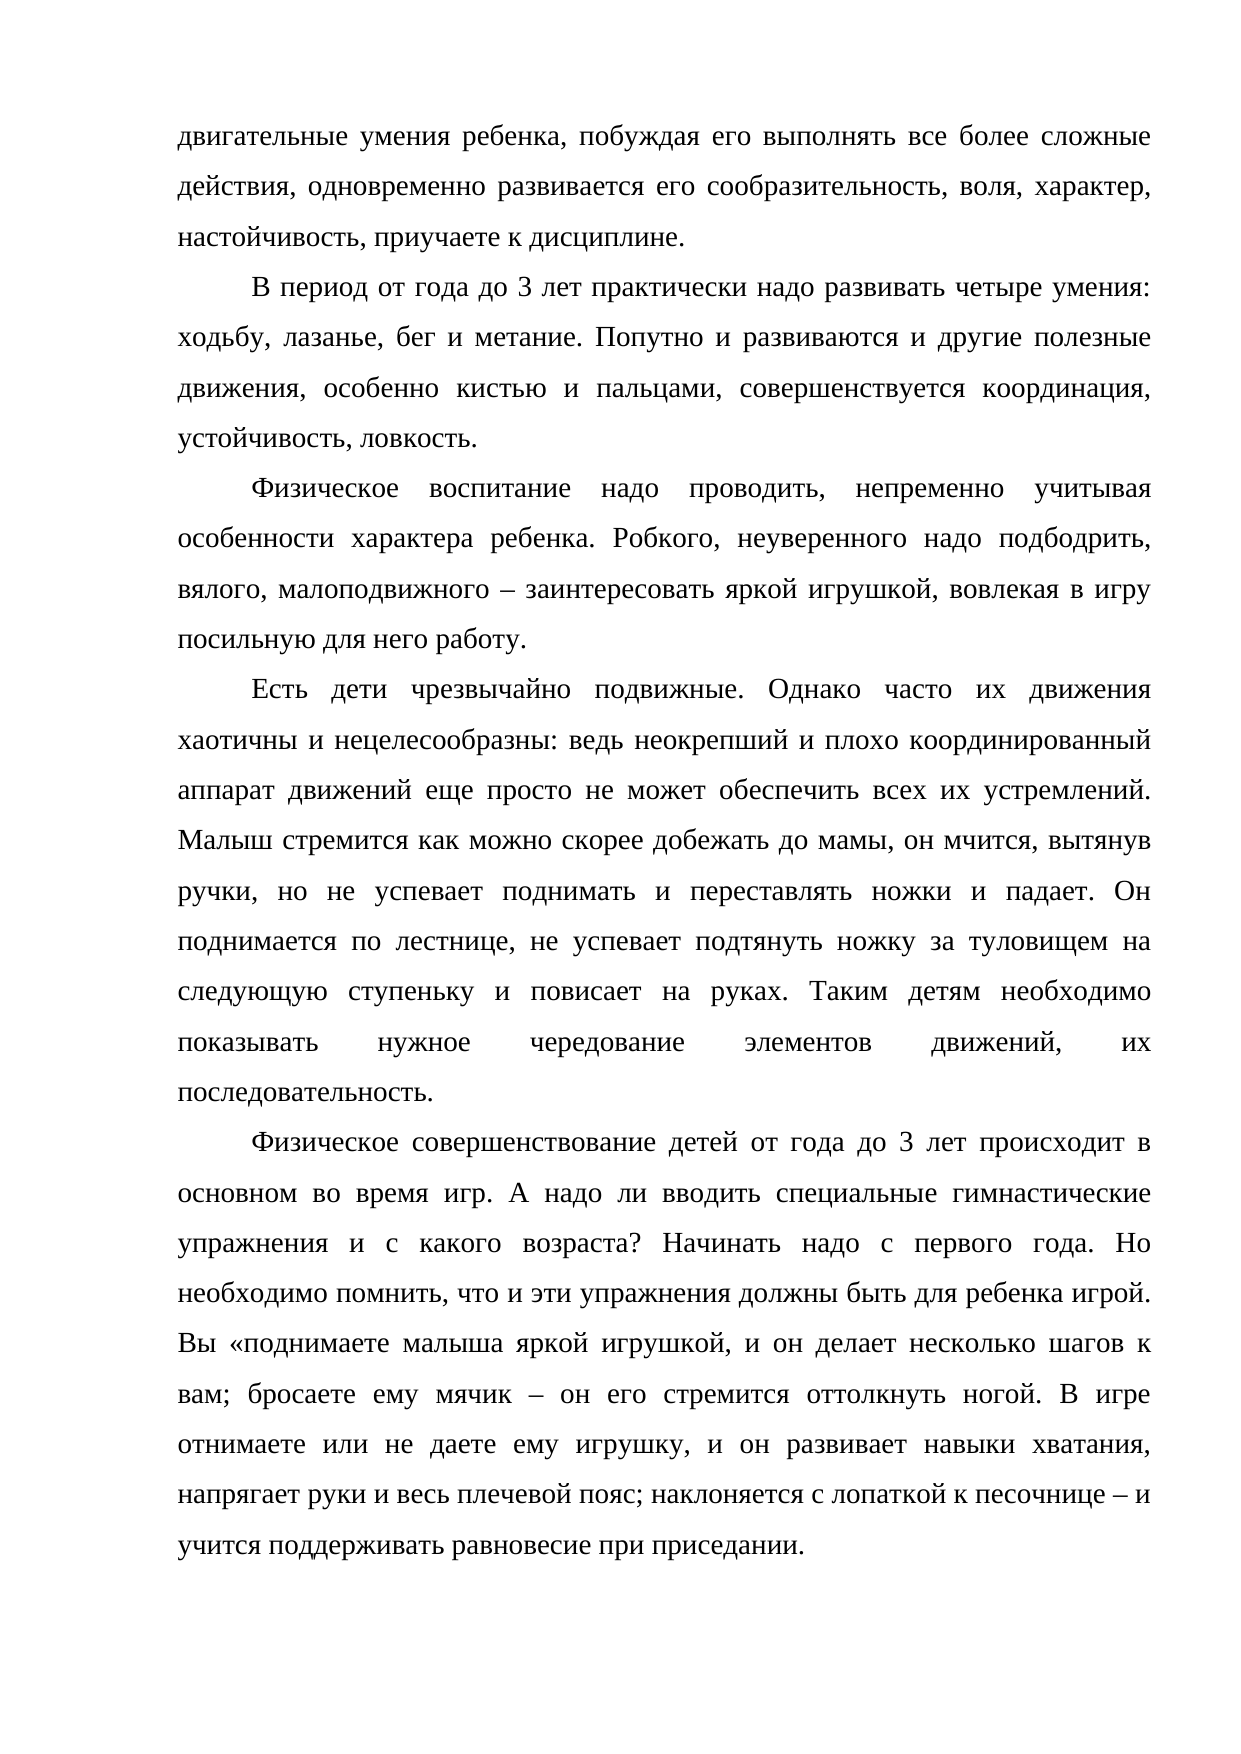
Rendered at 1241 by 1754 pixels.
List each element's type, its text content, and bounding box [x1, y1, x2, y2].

text Физическое воспитание надо проводить, непременно учитывая особенности характера ребенка. Робкого, неуверенного надо подбодрить, вялого, малоподвижного – заинтересовать яркой игрушкой, вовлекая в игру посильную для него работу. [177, 470, 1152, 655]
text Есть дети чрезвычайно подвижные. Однако часто их движения хаотичны и нецелесообразны: ведь неокрепший и плохо координированный аппарат движений еще просто не может обеспечить всех их устремлений. Малыш стремится как можно скорее добежать до мамы, он мчится, вытянув ручки, но не успевает поднимать и переставлять ножки и падает. Он поднимается по лестнице, не успевает подтянуть ножку за туловищем на следующую ступеньку и повисает на руках. Таким детям необходимо показывать нужное чередование элементов движений, их последовательность. [177, 672, 1152, 1108]
text Физическое совершенствование детей от года до 3 лет происходит в основном во время игр. А надо ли вводить специальные гимнастические упражнения и с какого возраста? Начинать надо с первого года. Но необходимо помнить, что и эти упражнения должны быть для ребенка игрой. Вы «поднимаете малыша яркой игрушкой, и он делает несколько шагов к вам; бросаете ему мячик – он его стремится оттолкнуть ногой. В игре отнимаете или не даете ему игрушку, и он развивает навыки хватания, напрягает руки и весь плечевой пояс; наклоняется с лопаткой к песочнице – и учится поддерживать равновесие при приседании. [177, 1124, 1152, 1560]
text В период от года до 3 лет практически надо развивать четыре умения: ходьбу, лазанье, бег и метание. Попутно и развиваются и другие полезные движения, особенно кистью и пальцами, совершенствуется координация, устойчивость, ловкость. [177, 269, 1152, 453]
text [177, 118, 1152, 252]
